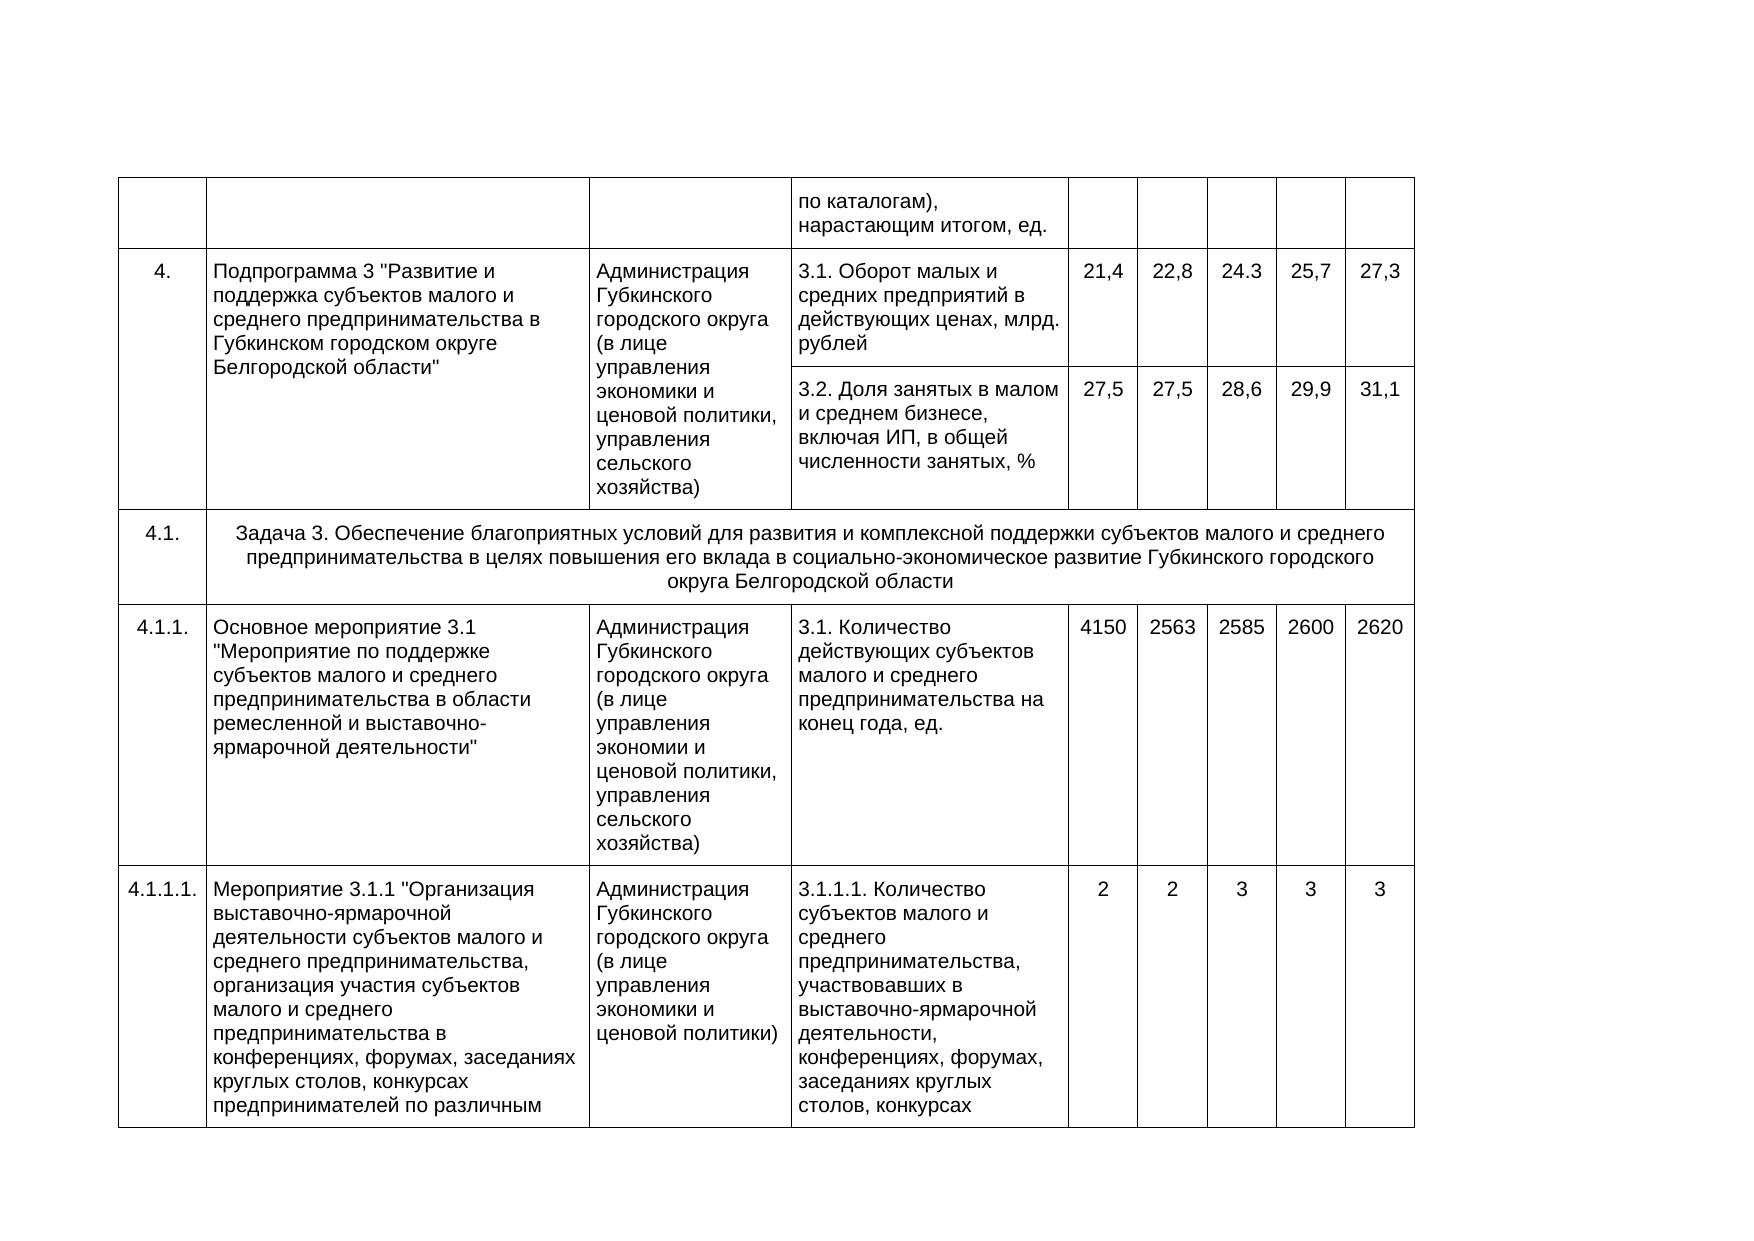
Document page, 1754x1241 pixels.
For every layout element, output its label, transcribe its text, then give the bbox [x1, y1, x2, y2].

table_cell 27,3 [1346, 249, 1414, 366]
table_cell 21,4 [1069, 249, 1137, 366]
table_cell 2 [1069, 866, 1137, 1127]
table_cell 4. [119, 249, 206, 509]
table_cell 4.1.1.1. [119, 866, 206, 1127]
table_cell 28,6 [1208, 367, 1276, 509]
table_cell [207, 866, 589, 1127]
table_cell 24 [1138, 178, 1207, 247]
table_cell 29,9 [1277, 367, 1345, 509]
table_cell 2600 [1277, 605, 1345, 865]
table_cell 4150 [1069, 605, 1137, 865]
table_cell 27,5 [1069, 367, 1137, 509]
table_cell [792, 178, 1068, 247]
table_cell 3 [1346, 866, 1414, 1127]
table_cell Подпрограмма 3 "Развитие и поддержка субъектов малого и среднего предпринимательства в Губкинском городском округе Белгородской области" [207, 249, 589, 509]
table_cell Администрация Губкинского городского округа (в лице управления экономики и ценовой политики, управления сельского хозяйства) [590, 249, 791, 509]
table_cell 3.2. Доля занятых в малом и среднем бизнесе, включая ИП, в общей численности занятых, % [792, 367, 1068, 509]
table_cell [792, 866, 1068, 1127]
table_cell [590, 866, 791, 1127]
table_cell 4.1.1. [119, 605, 206, 865]
table_cell 2620 [1346, 605, 1414, 865]
table_cell 27,5 [1138, 367, 1207, 509]
table_cell 24.3 [1208, 249, 1276, 366]
table_cell Задача 3. Обеспечение благоприятных условий для развития и комплексной поддержки субъектов малого и среднего предпринимательства в целях повышения его вклада в социально-экономическое развитие Губкинского городского округа Белгородской области [207, 510, 1414, 603]
table_cell 30 [1346, 178, 1414, 247]
table_cell 3 [1277, 866, 1345, 1127]
table_cell 23 [1069, 178, 1137, 247]
table_cell 2585 [1208, 605, 1276, 865]
table_cell 31,1 [1346, 367, 1414, 509]
table_cell 4.1. [119, 510, 206, 603]
table_cell Администрация Губкинского городского округа (в лице управления экономии и ценовой политики, управления сельского хозяйства) [590, 605, 791, 865]
table_cell 22,8 [1138, 249, 1207, 366]
table_cell 2 [1138, 866, 1207, 1127]
table_cell 3.1. Количество действующих субъектов малого и среднего предпринимательства на конец года, ед. [792, 605, 1068, 865]
table_cell 25,7 [1277, 249, 1345, 366]
table_cell 26 [1208, 178, 1276, 247]
table_cell 28 [1277, 178, 1345, 247]
table_cell Основное мероприятие 3.1 "Мероприятие по поддержке субъектов малого и среднего предпринимательства в области ремесленной и выставочно-ярмарочной деятельности" [207, 605, 589, 865]
table_cell 3 [1208, 866, 1276, 1127]
table_cell 2563 [1138, 605, 1207, 865]
table_cell 3.1. Оборот малых и средних предприятий в действующих ценах, млрд. рублей [792, 249, 1068, 366]
